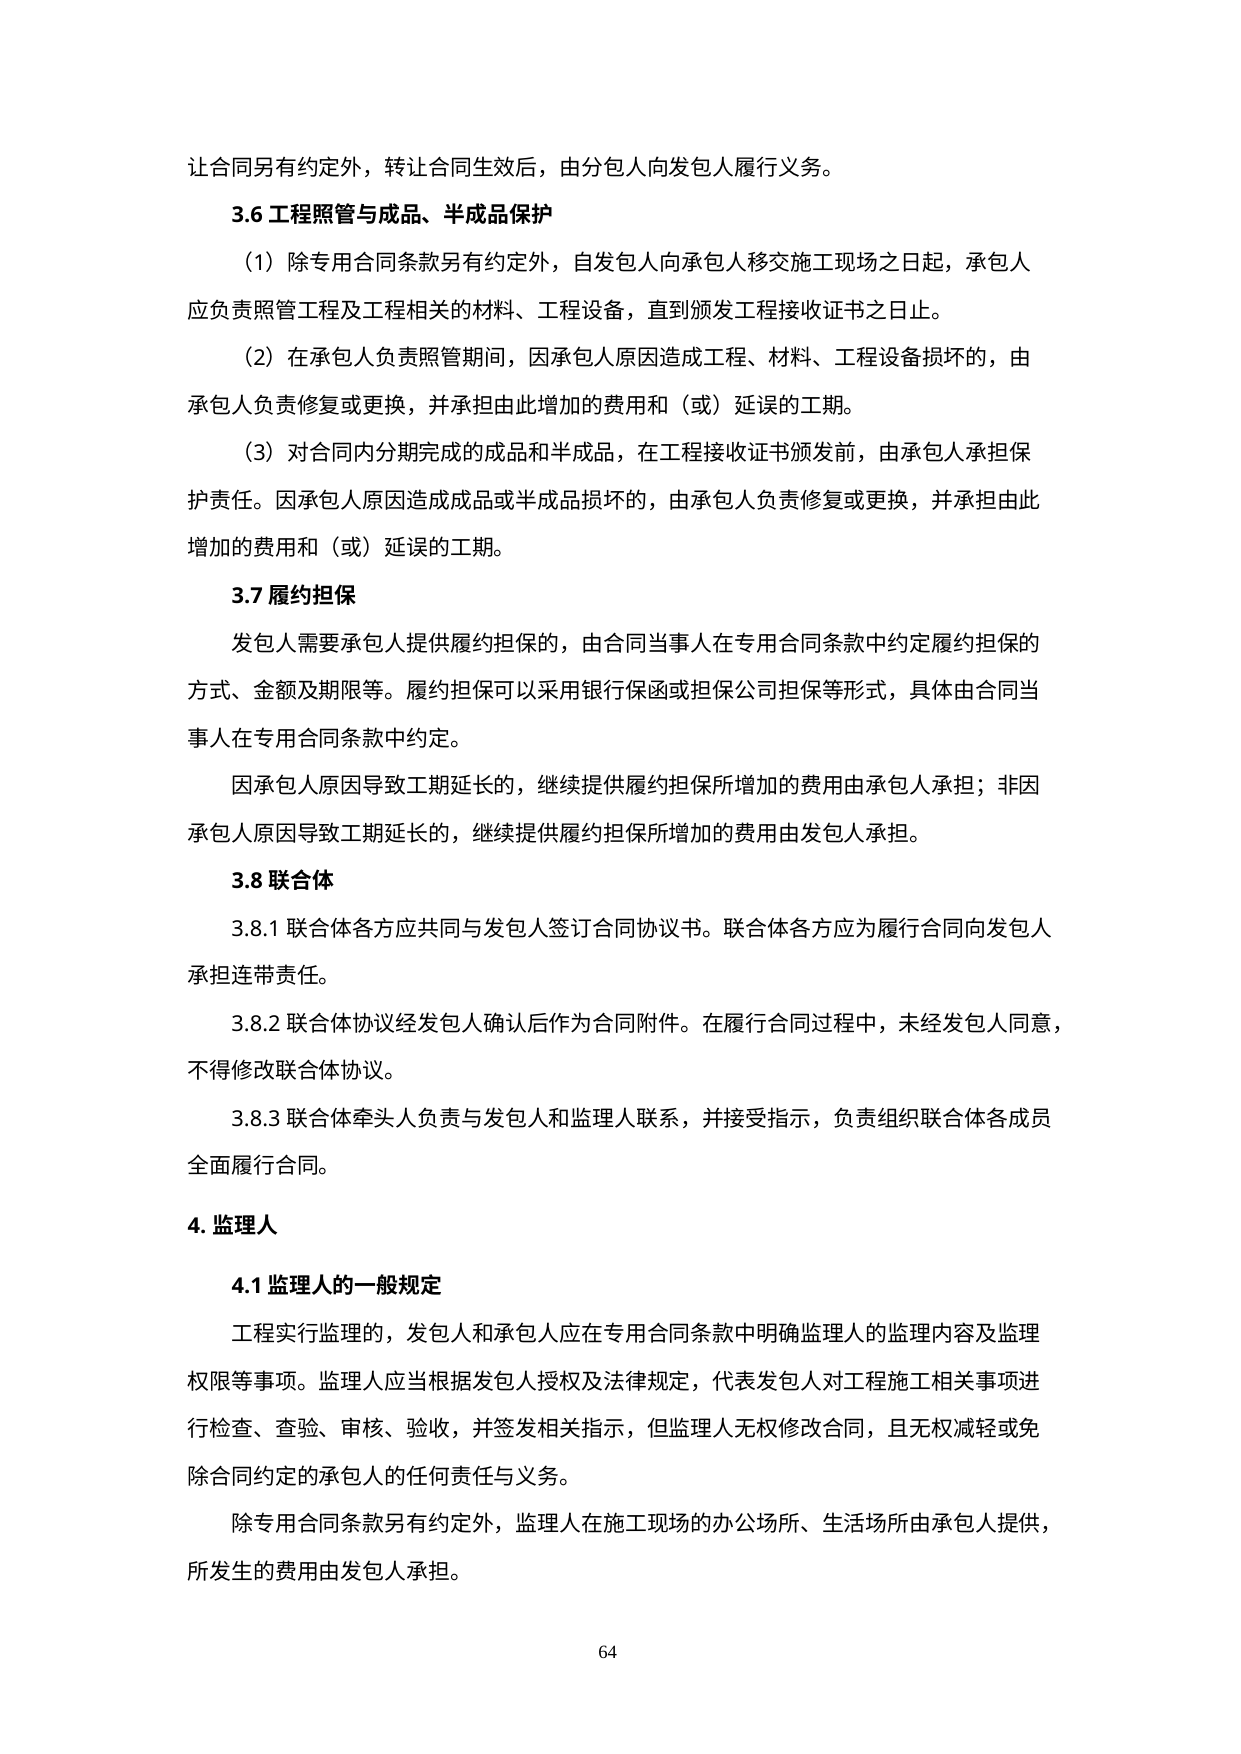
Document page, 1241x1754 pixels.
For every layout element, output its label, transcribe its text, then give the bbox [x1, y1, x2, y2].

text 除专用合同条款另有约定外，监理人在施工现场的办公场所、生活场所由承包人提供，所发生的费用由发包人承担。 [187, 1506, 1053, 1585]
subtitle 3.8 联合体 [187, 863, 1053, 895]
subtitle 3.7 履约担保 [187, 578, 1053, 610]
subtitle 4.1监理人的一般规定 [187, 1268, 1053, 1300]
text （3）对合同内分期完成的成品和半成品，在工程接收证书颁发前，由承包人承担保护责任。因承包人原因造成成品或半成品损坏的，由承包人负责修复或更换，并承担由此增加的费用和（或）延误的工期。 [187, 435, 1053, 562]
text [187, 150, 1053, 182]
text 工程实行监理的，发包人和承包人应在专用合同条款中明确监理人的监理内容及监理权限等事项。监理人应当根据发包人授权及法律规定，代表发包人对工程施工相关事项进行检查、查验、审核、验收，并签发相关指示，但监理人无权修改合同，且无权减轻或免除合同约定的承包人的任何责任与义务。 [187, 1316, 1053, 1490]
subtitle 4. 监理人 [187, 1208, 1053, 1240]
text 因承包人原因导致工期延长的，继续提供履约担保所增加的费用由承包人承担；非因承包人原因导致工期延长的，继续提供履约担保所增加的费用由发包人承担。 [187, 768, 1053, 847]
text （2）在承包人负责照管期间，因承包人原因造成工程、材料、工程设备损坏的，由承包人负责修复或更换，并承担由此增加的费用和（或）延误的工期。 [187, 340, 1053, 419]
text 3.8.3 联合体牵头人负责与发包人和监理人联系，并接受指示，负责组织联合体各成员全面履行合同。 [187, 1101, 1053, 1180]
text 3.8.1 联合体各方应共同与发包人签订合同协议书。联合体各方应为履行合同向发包人承担连带责任。 [187, 911, 1053, 990]
subtitle 3.6 工程照管与成品、半成品保护 [187, 197, 1053, 229]
text 3.8.2 联合体协议经发包人确认后作为合同附件。在履行合同过程中，未经发包人同意，不得修改联合体协议。 [187, 1006, 1053, 1085]
text （1）除专用合同条款另有约定外，自发包人向承包人移交施工现场之日起，承包人应负责照管工程及工程相关的材料、工程设备，直到颁发工程接收证书之日止。 [187, 245, 1053, 324]
text 发包人需要承包人提供履约担保的，由合同当事人在专用合同条款中约定履约担保的方式、金额及期限等。履约担保可以采用银行保函或担保公司担保等形式，具体由合同当事人在专用合同条款中约定。 [187, 626, 1053, 752]
